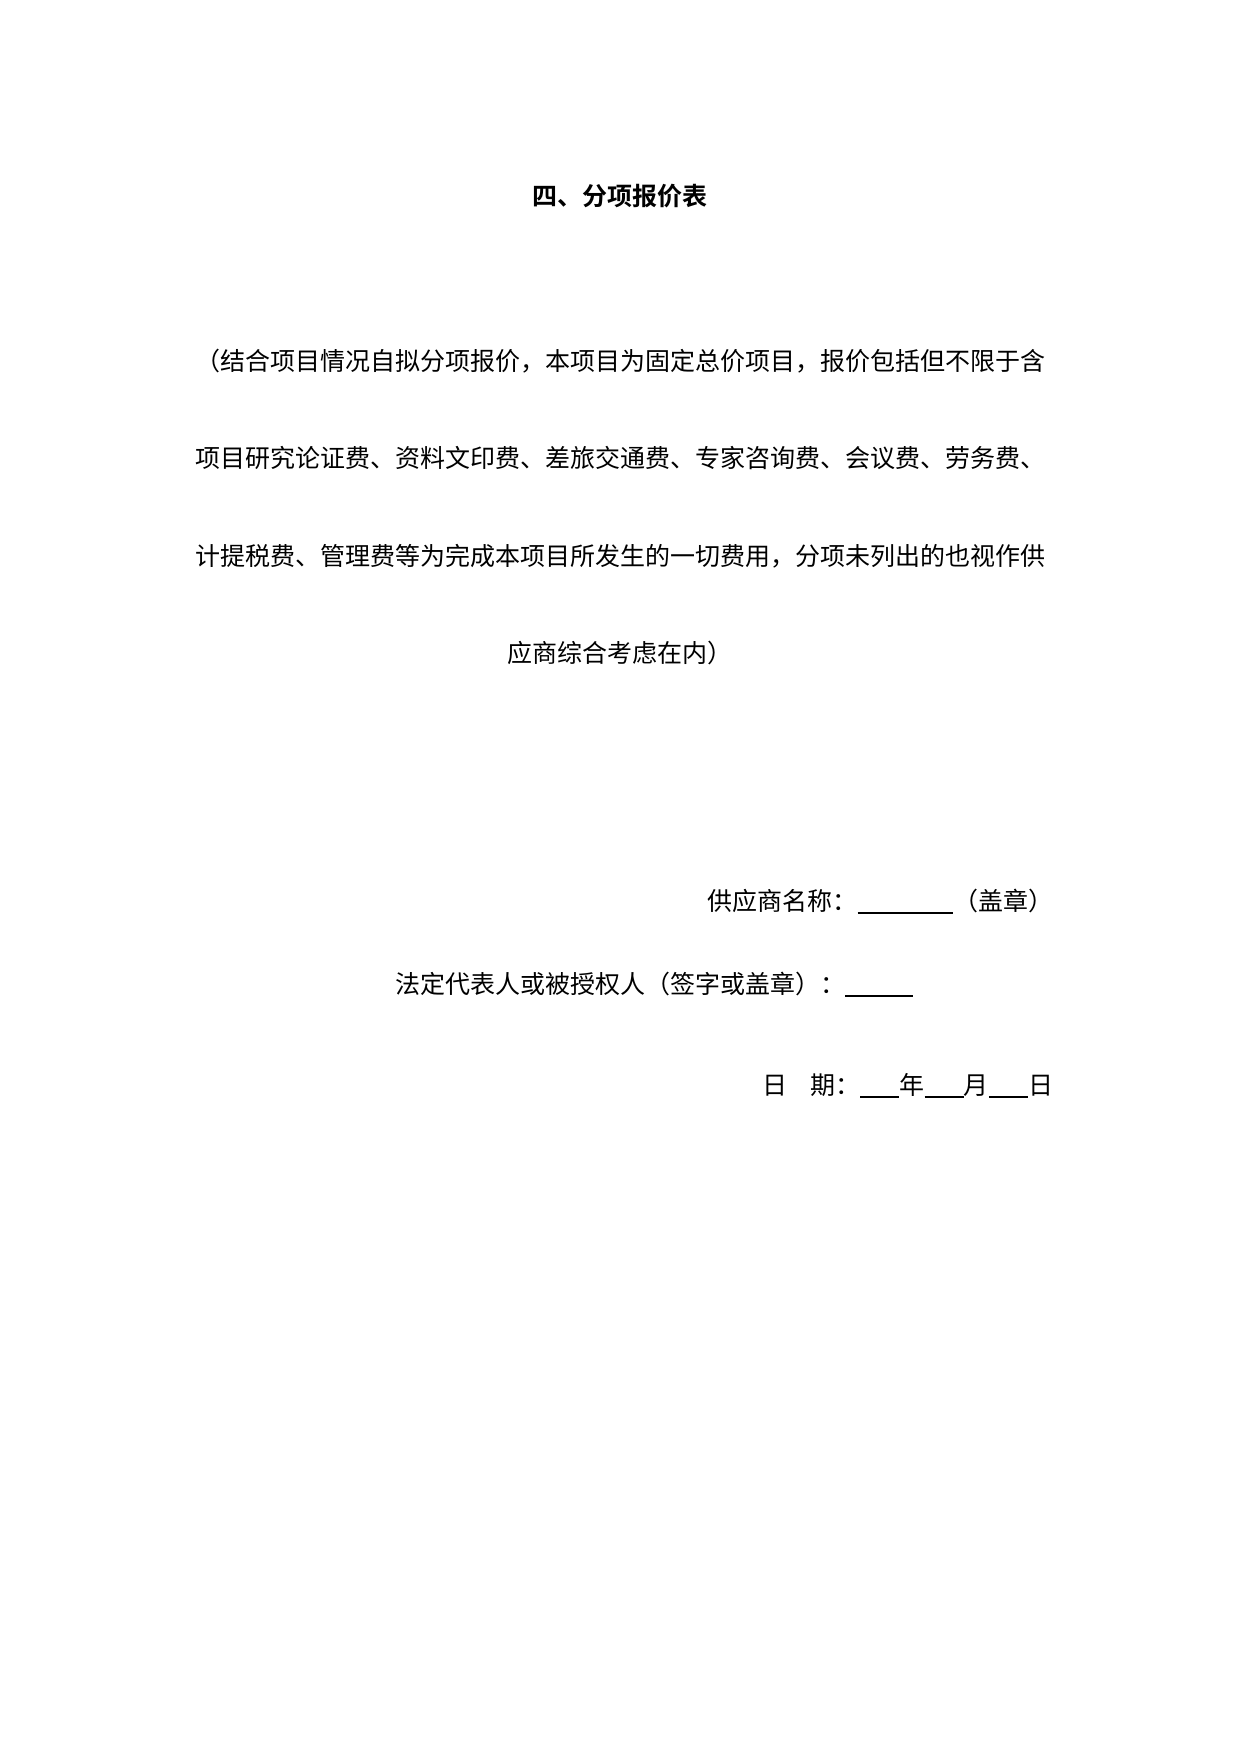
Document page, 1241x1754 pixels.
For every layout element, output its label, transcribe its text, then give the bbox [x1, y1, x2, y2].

text 法定代表人或被授权人（签字或盖章）： [187, 950, 1053, 1015]
text 供应商名称： （盖章） [187, 867, 1053, 932]
text 日 期： 年 月 日 [187, 1051, 1053, 1116]
list 分项报价表 [187, 162, 1053, 227]
text （结合项目情况自拟分项报价，本项目为固定总价项目，报价包括但不限于含项目研究论证费、资料文印费、差旅交通费、专家咨询费、会议费、劳务费、计提税费、管理费等为完成本项目所发生的一切费用，分项未列出的也视作供应商综合考虑在内） [187, 327, 1053, 684]
